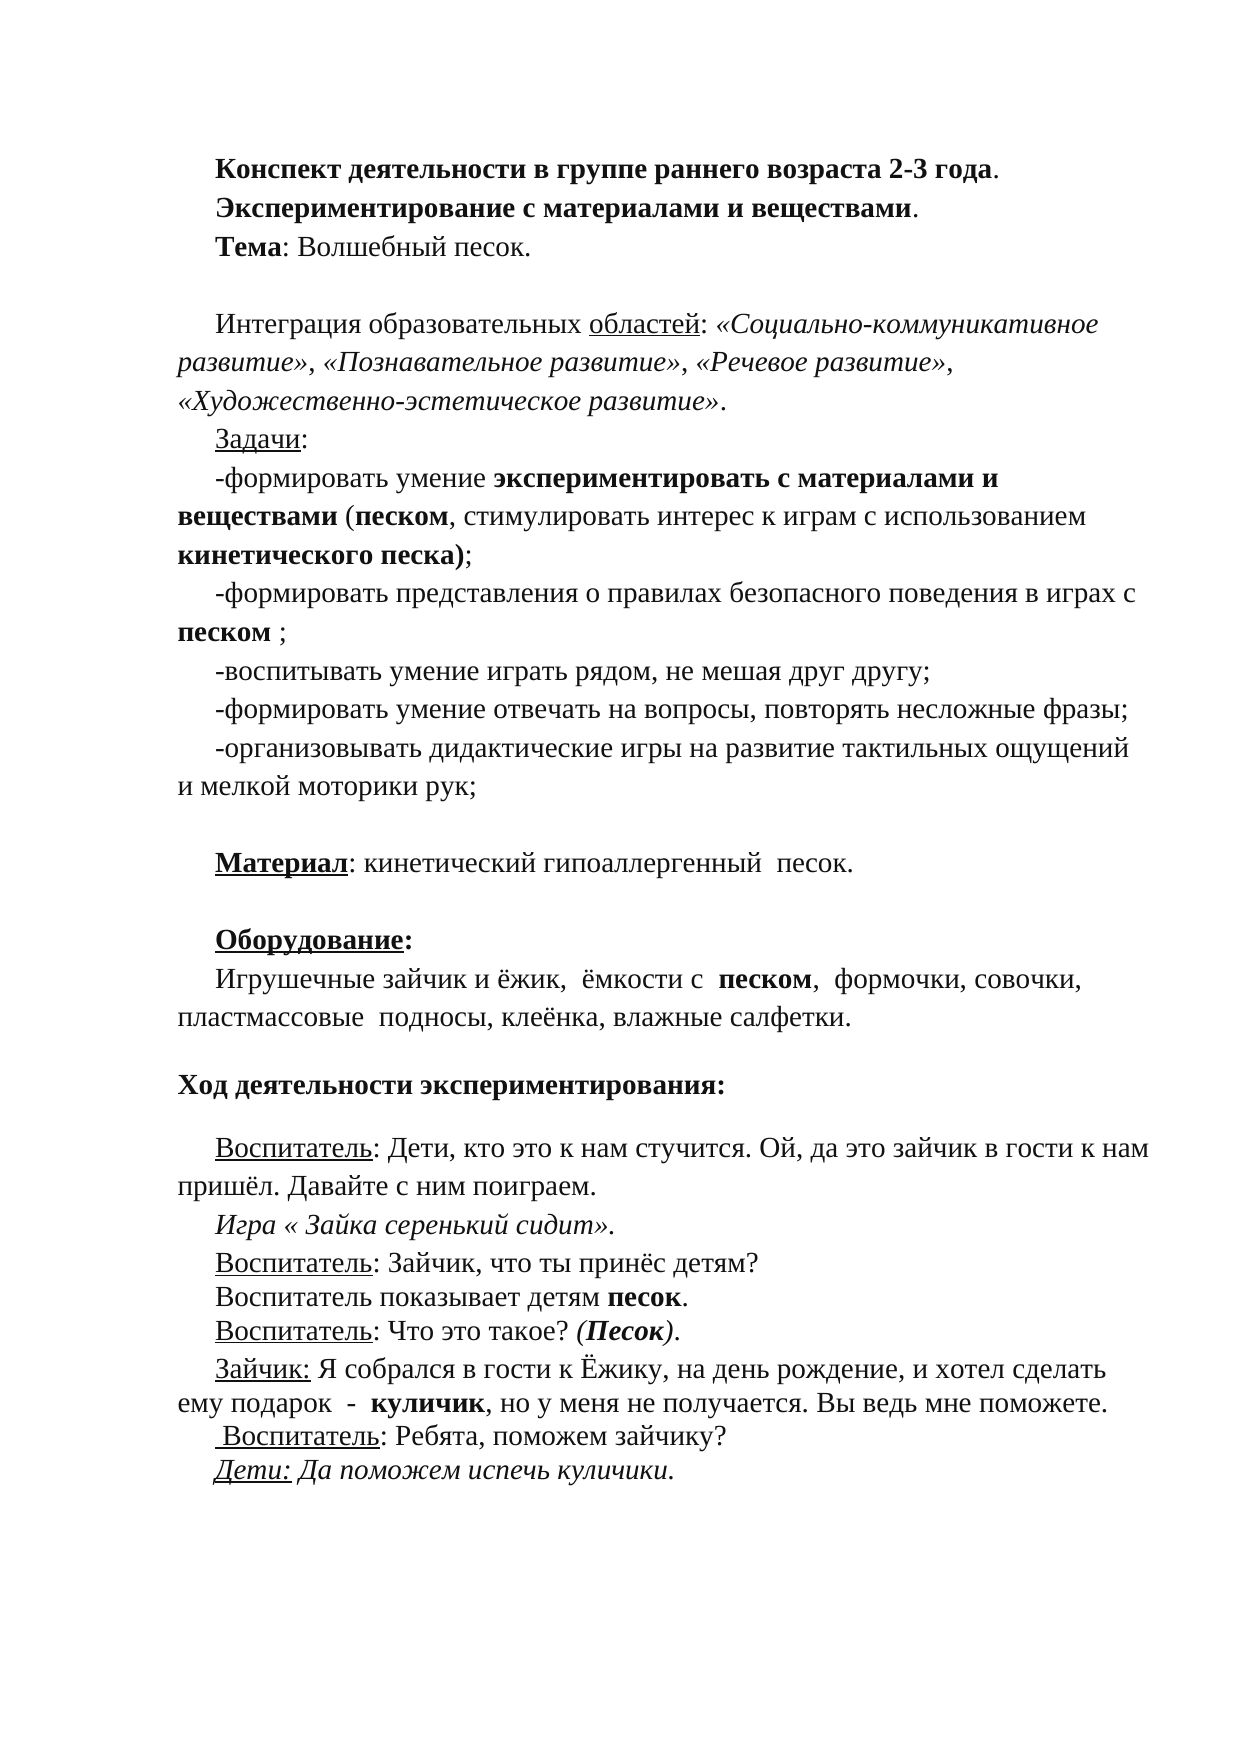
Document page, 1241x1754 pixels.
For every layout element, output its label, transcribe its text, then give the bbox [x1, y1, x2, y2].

text -формировать умение экспериментировать с материалами и веществами (песком, стимулировать интерес к играм с использованием кинетического песка); [177, 460, 1152, 571]
text Зайчик: Я собрался в гости к Ёжику, на день рождение, и хотел сделать ему подарок - куличик, но у меня не получается. Вы ведь мне поможете. [177, 1351, 1152, 1418]
text Воспитатель показывает детям песок. [177, 1279, 1152, 1313]
text -организовывать дидактические игры на развитие тактильных ощущений и мелкой моторики рук; [177, 730, 1152, 802]
text Тема: Волшебный песок. [177, 229, 1152, 262]
text Воспитатель: Что это такое? (Песок). [177, 1313, 1152, 1346]
text Задачи: [177, 421, 1152, 455]
text Воспитатель: Ребята, поможем зайчику? [177, 1418, 1152, 1452]
text Воспитатель: Дети, кто это к нам стучится. Ой, да это зайчик в гости к нам пришёл. Давайте с ним поиграем. [177, 1130, 1152, 1202]
text -формировать умение отвечать на вопросы, повторять несложные фразы; [177, 691, 1152, 725]
text Воспитатель: Зайчик, что ты принёс детям? [177, 1246, 1152, 1279]
text Оборудование: [177, 922, 1152, 956]
text Конспект деятельности в группе раннего возраста 2-3 года. [177, 152, 1152, 185]
text Игра « Зайка серенький сидит». [177, 1207, 1152, 1241]
text Экспериментирование с материалами и веществами. [177, 190, 1152, 224]
text Дети: Да поможем испечь куличики. [177, 1452, 1152, 1485]
text -формировать представления о правилах безопасного поведения в играх с песком ; [177, 576, 1152, 648]
text -воспитывать умение играть рядом, не мешая друг другу; [177, 653, 1152, 686]
text Интеграция образовательных областей: «Социально-коммуникативное развитие», «Познавательное развитие», «Речевое развитие», «Художественно-эстетическое развитие». [177, 306, 1152, 416]
text Материал: кинетический гипоаллергенный песок. [177, 845, 1152, 879]
subtitle Ход деятельности экспериментирования: [177, 1067, 1152, 1101]
text Игрушечные зайчик и ёжик, ёмкости с песком, формочки, совочки, пластмассовые подносы, клеёнка, влажные салфетки. [177, 961, 1152, 1033]
